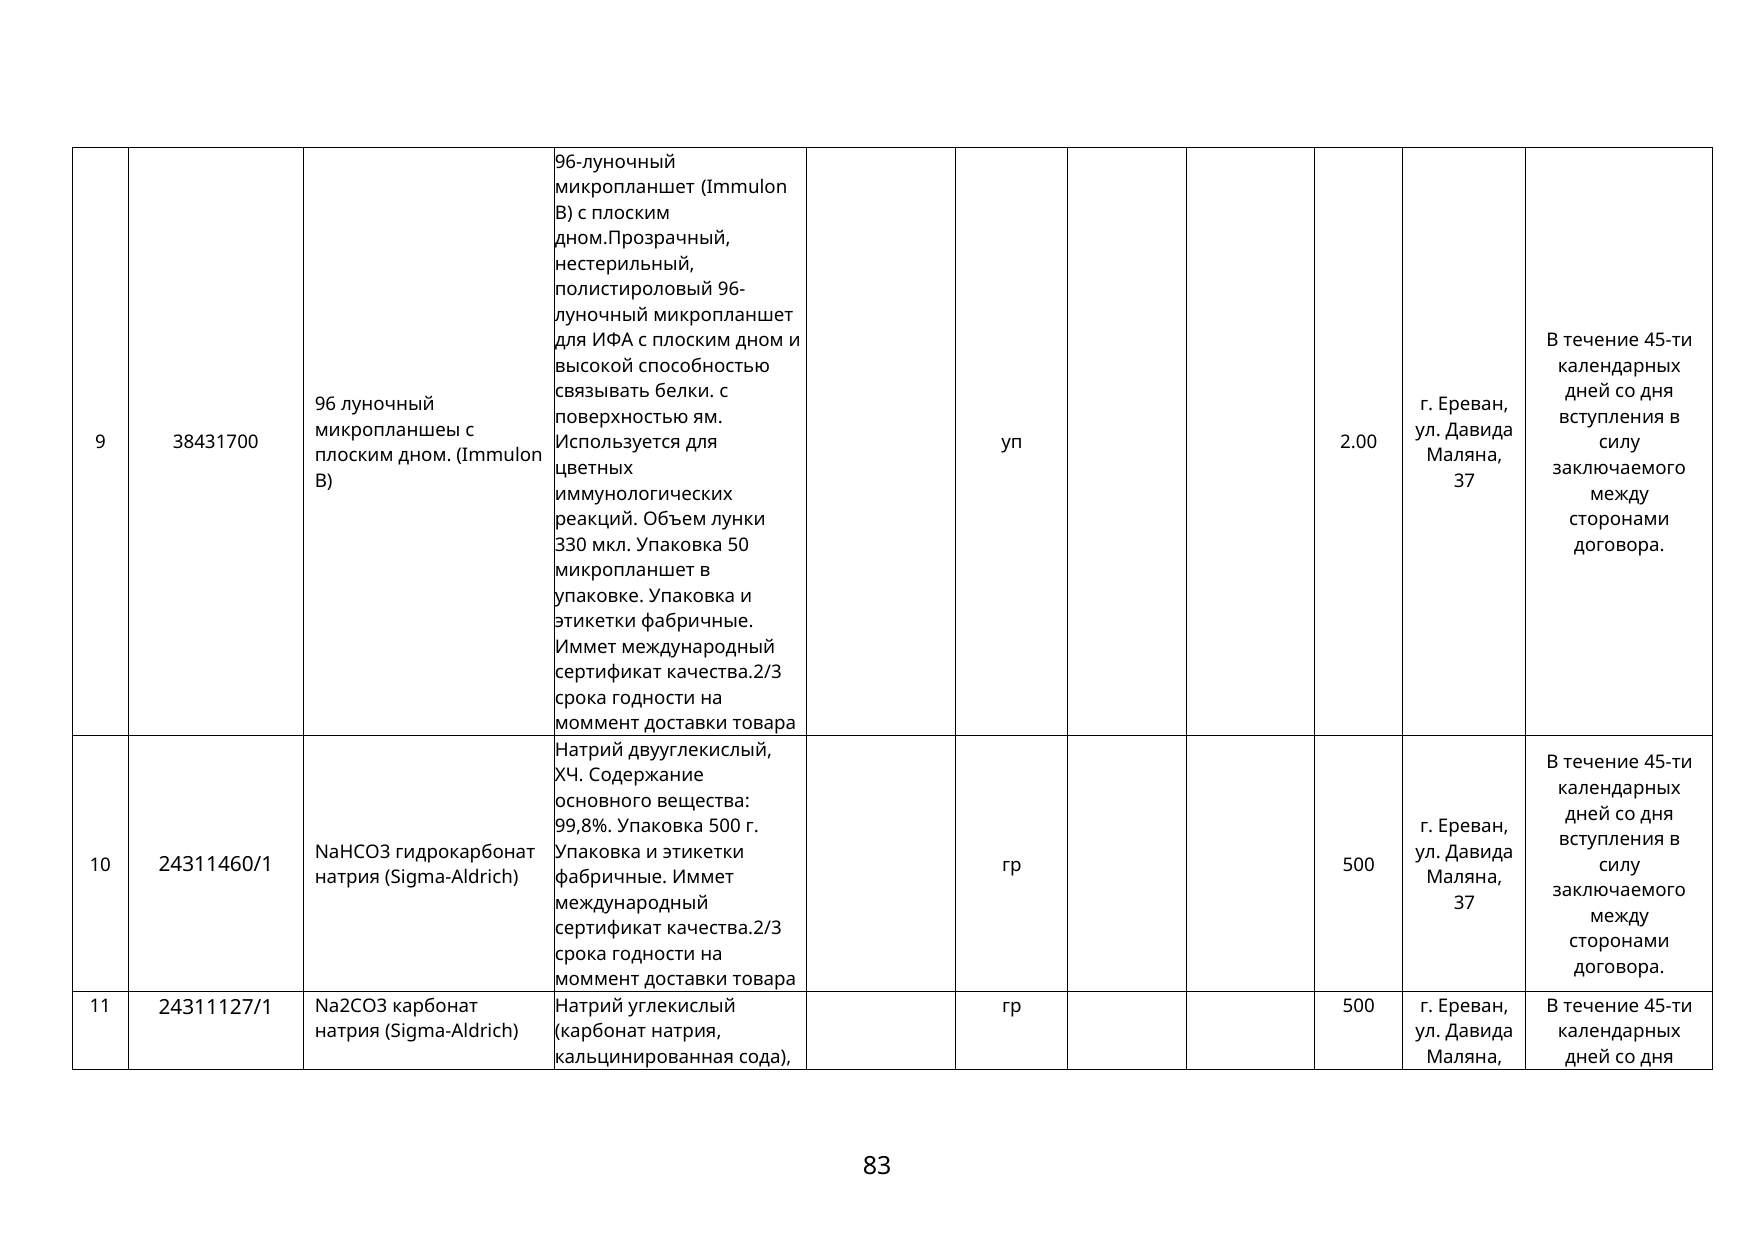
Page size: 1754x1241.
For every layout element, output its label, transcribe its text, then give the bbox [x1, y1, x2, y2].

table_cell 500 [1315, 992, 1402, 1069]
table_cell NaHCO3 гидрокарбонат натрия (Sigma-Aldrich) [304, 736, 554, 991]
table_cell [1187, 736, 1314, 991]
table_cell гр [956, 992, 1067, 1069]
table_cell г. Ереван, ул. Давида Маляна, 37 [1403, 736, 1525, 991]
table_cell 96-луночный микропланшет (Immulon B) с плоским дном.Прозрачный, нестерильный, полистироловый 96-луночный микропланшет для ИФА с плоским дном и высокой способностью связывать белки. с поверхностью ям. Используется для цветных иммунологических реакций. Объем лунки 330 мкл. Упаковка 50 микропланшет в упаковке. Упаковка и этикетки фабричные. Иммет международный сертификат качества.2/3 срока годности на моммент доставки товара [555, 148, 806, 735]
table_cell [1526, 148, 1712, 735]
table_cell [1068, 992, 1186, 1069]
table_cell [1068, 736, 1186, 991]
table_cell В течение 45-ти календарных дней со дня вступления в силу заключаемого между сторонами договора. [1526, 736, 1712, 991]
table_cell [1187, 148, 1314, 735]
table_cell 500 [1315, 736, 1402, 991]
table_cell [807, 148, 955, 735]
table_cell Натрий двууглекислый, ХЧ. Содержание основного вещества: 99,8%. Упаковка 500 г. Упаковка и этикетки фабричные. Иммет международный сертификат качества.2/3 срока годности на моммент доставки товара [555, 736, 806, 991]
table_cell 2.00 [1315, 148, 1402, 735]
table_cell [1403, 992, 1525, 1069]
table_cell 11 [73, 992, 128, 1069]
table_cell 10 [73, 736, 128, 991]
table_cell [1187, 992, 1314, 1069]
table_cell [1526, 992, 1712, 1069]
table_cell [1068, 148, 1186, 735]
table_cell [304, 992, 554, 1069]
table_cell уп [956, 148, 1067, 735]
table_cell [555, 992, 806, 1069]
table_cell [807, 992, 955, 1069]
table_cell [807, 736, 955, 991]
table_cell 9 [73, 148, 128, 735]
table_cell 24311460/1 [129, 736, 303, 991]
table_cell гр [956, 736, 1067, 991]
table_cell 24311127/1 [129, 992, 303, 1069]
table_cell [1403, 148, 1525, 735]
table_cell 96 луночный микропланшеы с плоским дном. (Immulon B) [304, 148, 554, 735]
table_cell 38431700 [129, 148, 303, 735]
